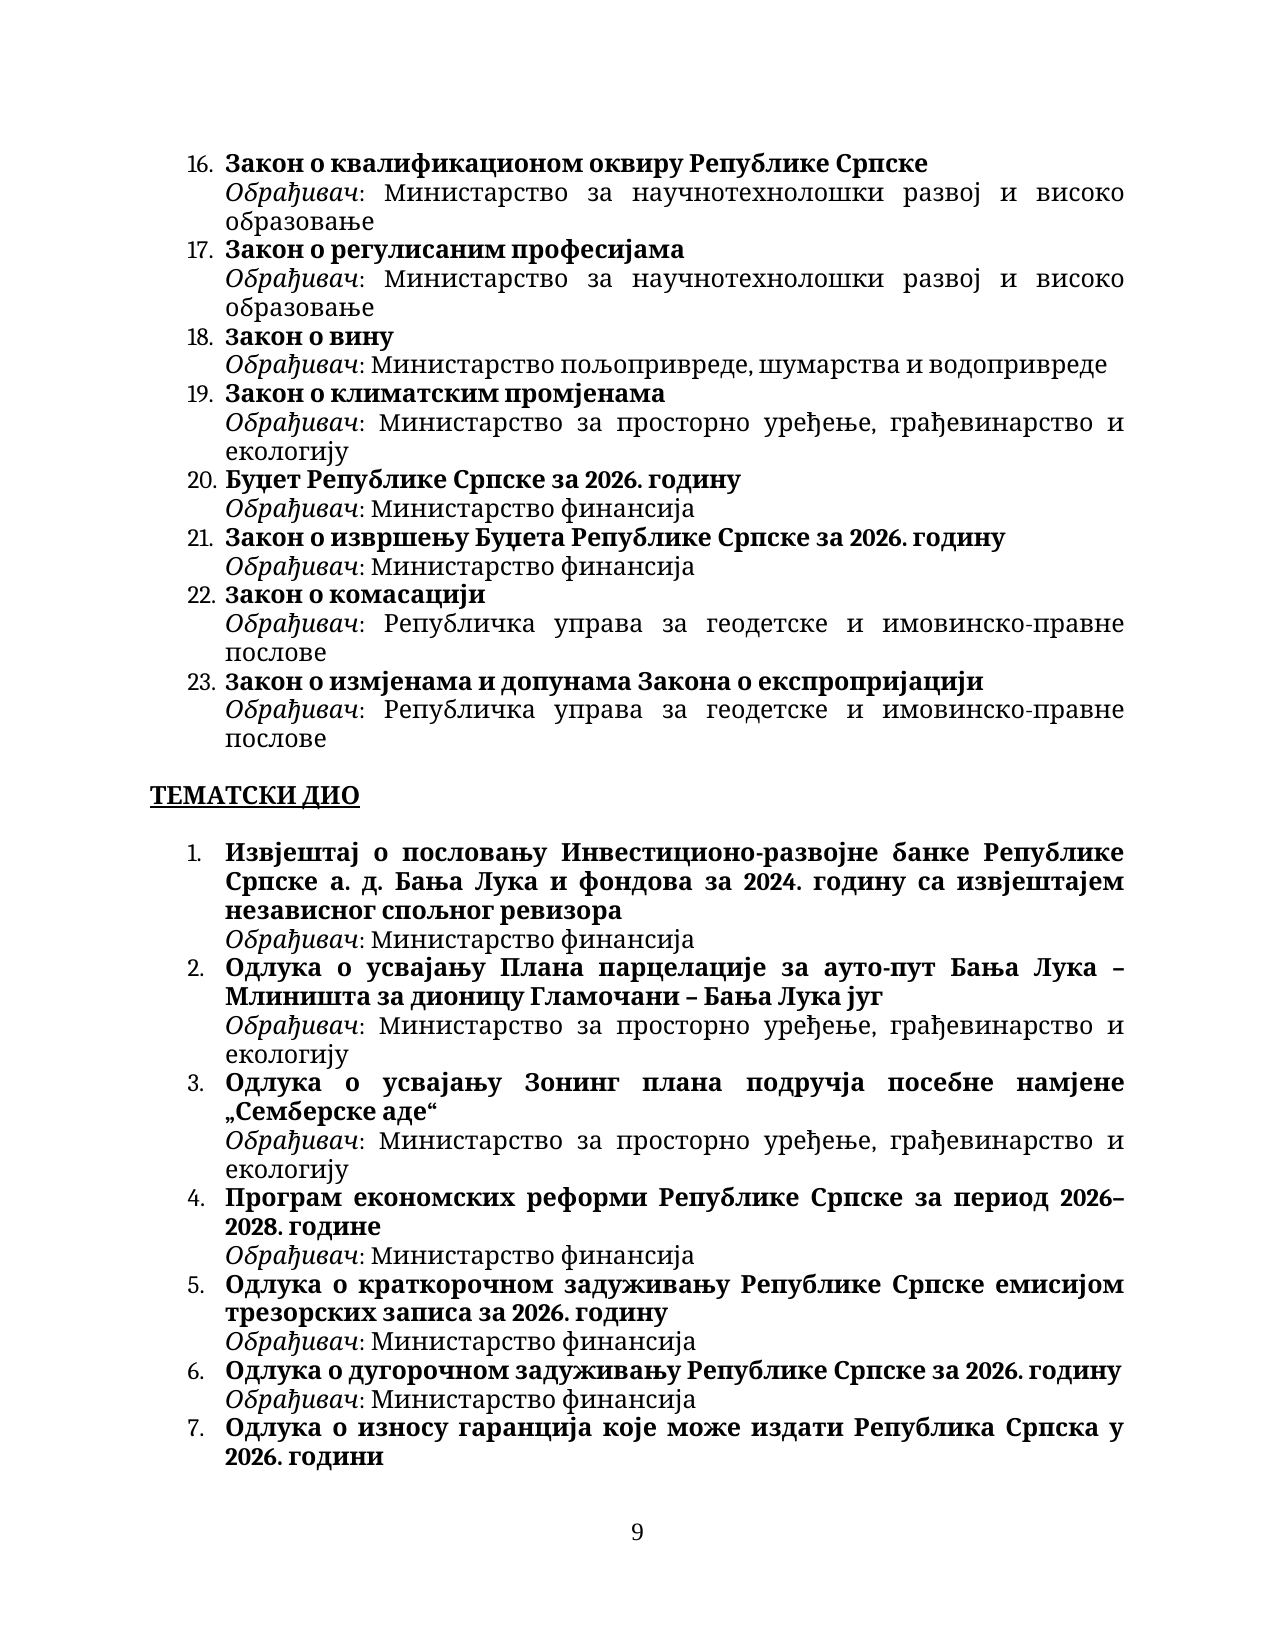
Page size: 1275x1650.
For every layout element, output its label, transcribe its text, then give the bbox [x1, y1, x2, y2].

list Извјештај о пословању Инвестиционо-развојне банке Републике Српске а. д. Бања Лука и фондова за 2024. годину са извјештајем независног спољног ревизора [187, 839, 1125, 926]
list Одлука о износу гаранција које може издати Република Српска у 2026. години [187, 1414, 1125, 1472]
list Обрађивач: Министарство финансија [225, 1328, 1125, 1357]
list Одлука о дугорочном задуживању Републике Српске за 2026. годину [187, 1357, 1125, 1386]
list Буџет Републике Српске за 2026. годину [187, 466, 1125, 495]
list Одлука о усвајању Плана парцелације за ауто-пут Бања Лука – Млиништа за дионицу Гламочани – Бања Лука југ [187, 954, 1125, 1012]
list Закон о квалификационом оквиру Републике Српске [187, 150, 1125, 179]
text Обрађивач: Mинистарство за научнотехнолошки развој и високо образовање [225, 179, 1125, 236]
text Обрађивач: Mинистарство финансија [225, 926, 1125, 954]
list Закон о регулисаним професијама [187, 236, 1125, 265]
text Обрађивач: Mинистарство пољопривреде, шумарства и водопривреде [225, 351, 1125, 380]
text ТЕМАТСКИ ДИО [150, 782, 1125, 811]
text Обрађивач: Републичка управа за геодетске и имовинско-правне послове [225, 610, 1125, 667]
text Обрађивач: Mинистарство финансија [225, 552, 1125, 581]
text Обрађивач: Mинистарство за просторно уређење, грађевинарство и екологију [225, 1127, 1125, 1184]
list Закон о климатским промјенама [187, 380, 1125, 409]
list Закон о комасацији [187, 581, 1125, 610]
text Обрађивач: Mинистарство за просторно уређење, грађевинарство и екологију [225, 409, 1125, 466]
text Обрађивач: Mинистарство за просторно уређење, грађевинарство и екологију [225, 1012, 1125, 1069]
text Обрађивач: Mинистарство финансија [225, 1242, 1125, 1271]
list Програм економских реформи Републике Српске за период 2026–2028. године [187, 1184, 1125, 1242]
list Закон о вину [187, 322, 1125, 351]
text Обрађивач: Mинистарство финансија [225, 495, 1125, 524]
list Обрађивач: Министарство финансија [225, 1386, 1125, 1414]
list Одлука о краткорочном задуживању Републике Српске емисијом трезорских записа за 2026. годину [187, 1271, 1125, 1328]
list Одлука о усвајању Зонинг плана подручја посебне намјене „Семберске аде“ [187, 1069, 1125, 1127]
list Закон о извршењу Буџета Републике Српске за 2026. годину [187, 524, 1072, 552]
list Закон о измјенама и допунама Закона о експропријацији [187, 667, 1125, 696]
text Обрађивач: Mинистарство за научнотехнолошки развој и високо образовање [225, 265, 1125, 322]
text Обрађивач: Републичка управа за геодетске и имовинско-правне послове [225, 696, 1125, 754]
